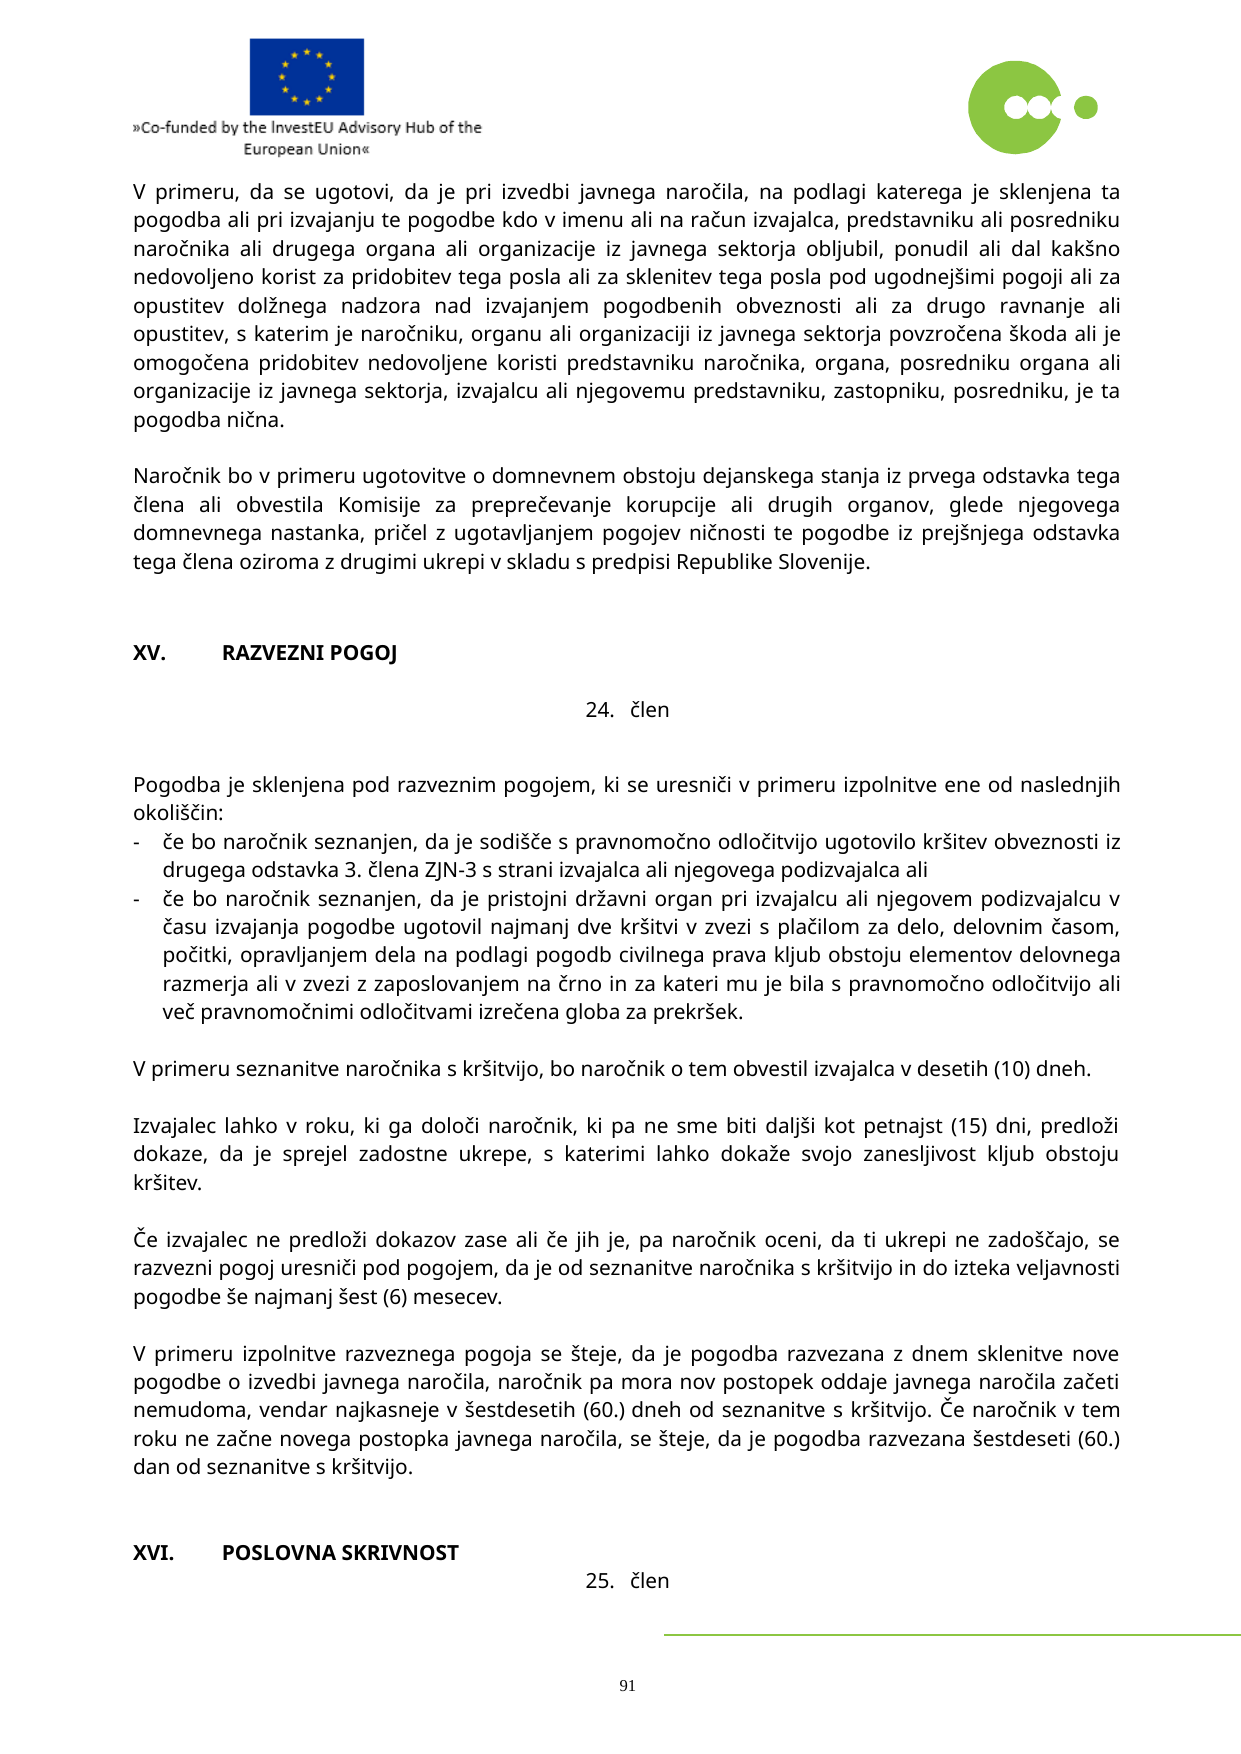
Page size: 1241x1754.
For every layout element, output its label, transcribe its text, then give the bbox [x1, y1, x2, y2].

text Naročnik bo v primeru ugotovitve o domnevnem obstoju dejanskega stanja iz prvega odstavka tega člena ali obvestila Komisije za preprečevanje korupcije ali drugih organov, glede njegovega domnevnega nastanka, pričel z ugotavljanjem pogojev ničnosti te pogodbe iz prejšnjega odstavka tega člena oziroma z drugimi ukrepi v skladu s predpisi Republike Slovenije. [133, 462, 1122, 575]
list RAZVEZNI POGOJ [133, 638, 1122, 666]
list Izvajalec lahko v roku, ki ga določi naročnik, ki pa ne sme biti daljši kot petnajst (15) dni, predloži dokaze, da je sprejel zadostne ukrepe, s katerimi lahko dokaže svojo zanesljivost kljub obstoju kršitev. [133, 1111, 1121, 1196]
list V primeru izpolnitve razveznega pogoja se šteje, da je pogodba razvezana z dnem sklenitve nove pogodbe o izvedbi javnega naročila, naročnik pa mora nov postopek oddaje javnega naročila začeti nemudoma, vendar najkasneje v šestdesetih (60.) dneh od seznanitve s kršitvijo. Če naročnik v tem roku ne začne novega postopka javnega naročila, se šteje, da je pogodba razvezana šestdeseti (60.) dan od seznanitve s kršitvijo. [133, 1339, 1121, 1481]
list če bo naročnik seznanjen, da je pristojni državni organ pri izvajalcu ali njegovem podizvajalcu v času izvajanja pogodbe ugotovil najmanj dve kršitvi v zvezi s plačilom za delo, delovnim časom, počitki, opravljanjem dela na podlagi pogodb civilnega prava kljub obstoju elementov delovnega razmerja ali v zvezi z zaposlovanjem na črno in za kateri mu je bila s pravnomočno odločitvijo ali več pravnomočnimi odločitvami izrečena globa za prekršek. [133, 884, 1122, 1026]
list POSLOVNA SKRIVNOST [133, 1538, 1122, 1566]
list člen [133, 695, 1122, 723]
text V primeru, da se ugotovi, da je pri izvedbi javnega naročila, na podlagi katerega je sklenjena ta pogodba ali pri izvajanju te pogodbe kdo v imenu ali na račun izvajalca, predstavniku ali posredniku naročnika ali drugega organa ali organizacije iz javnega sektorja obljubil, ponudil ali dal kakšno nedovoljeno korist za pridobitev tega posla ali za sklenitev tega posla pod ugodnejšimi pogoji ali za opustitev dolžnega nadzora nad izvajanjem pogodbenih obveznosti ali za drugo ravnanje ali opustitev, s katerim je naročniku, organu ali organizaciji iz javnega sektorja povzročena škoda ali je omogočena pridobitev nedovoljene koristi predstavniku naročnika, organa, posredniku organa ali organizacije iz javnega sektorja, izvajalcu ali njegovemu predstavniku, zastopniku, posredniku, je ta pogodba nična. [133, 177, 1122, 433]
list Če izvajalec ne predloži dokazov zase ali če jih je, pa naročnik oceni, da ti ukrepi ne zadoščajo, se razvezni pogoj uresniči pod pogojem, da je od seznanitve naročnika s kršitvijo in do izteka veljavnosti pogodbe še najmanj šest (6) mesecev. [133, 1225, 1121, 1310]
picture [132, 24, 485, 160]
text Pogodba je sklenjena pod razveznim pogojem, ki se uresniči v primeru izpolnitve ene od naslednjih okoliščin: [133, 770, 1122, 827]
list V primeru seznanitve naročnika s kršitvijo, bo naročnik o tem obvestil izvajalca v desetih (10) dneh. [133, 1054, 1121, 1083]
list če bo naročnik seznanjen, da je sodišče s pravnomočno odločitvijo ugotovilo kršitev obveznosti iz drugega odstavka 3. člena ZJN-3 s strani izvajalca ali njegovega podizvajalca ali [133, 827, 1122, 884]
list člen [133, 1566, 1122, 1594]
